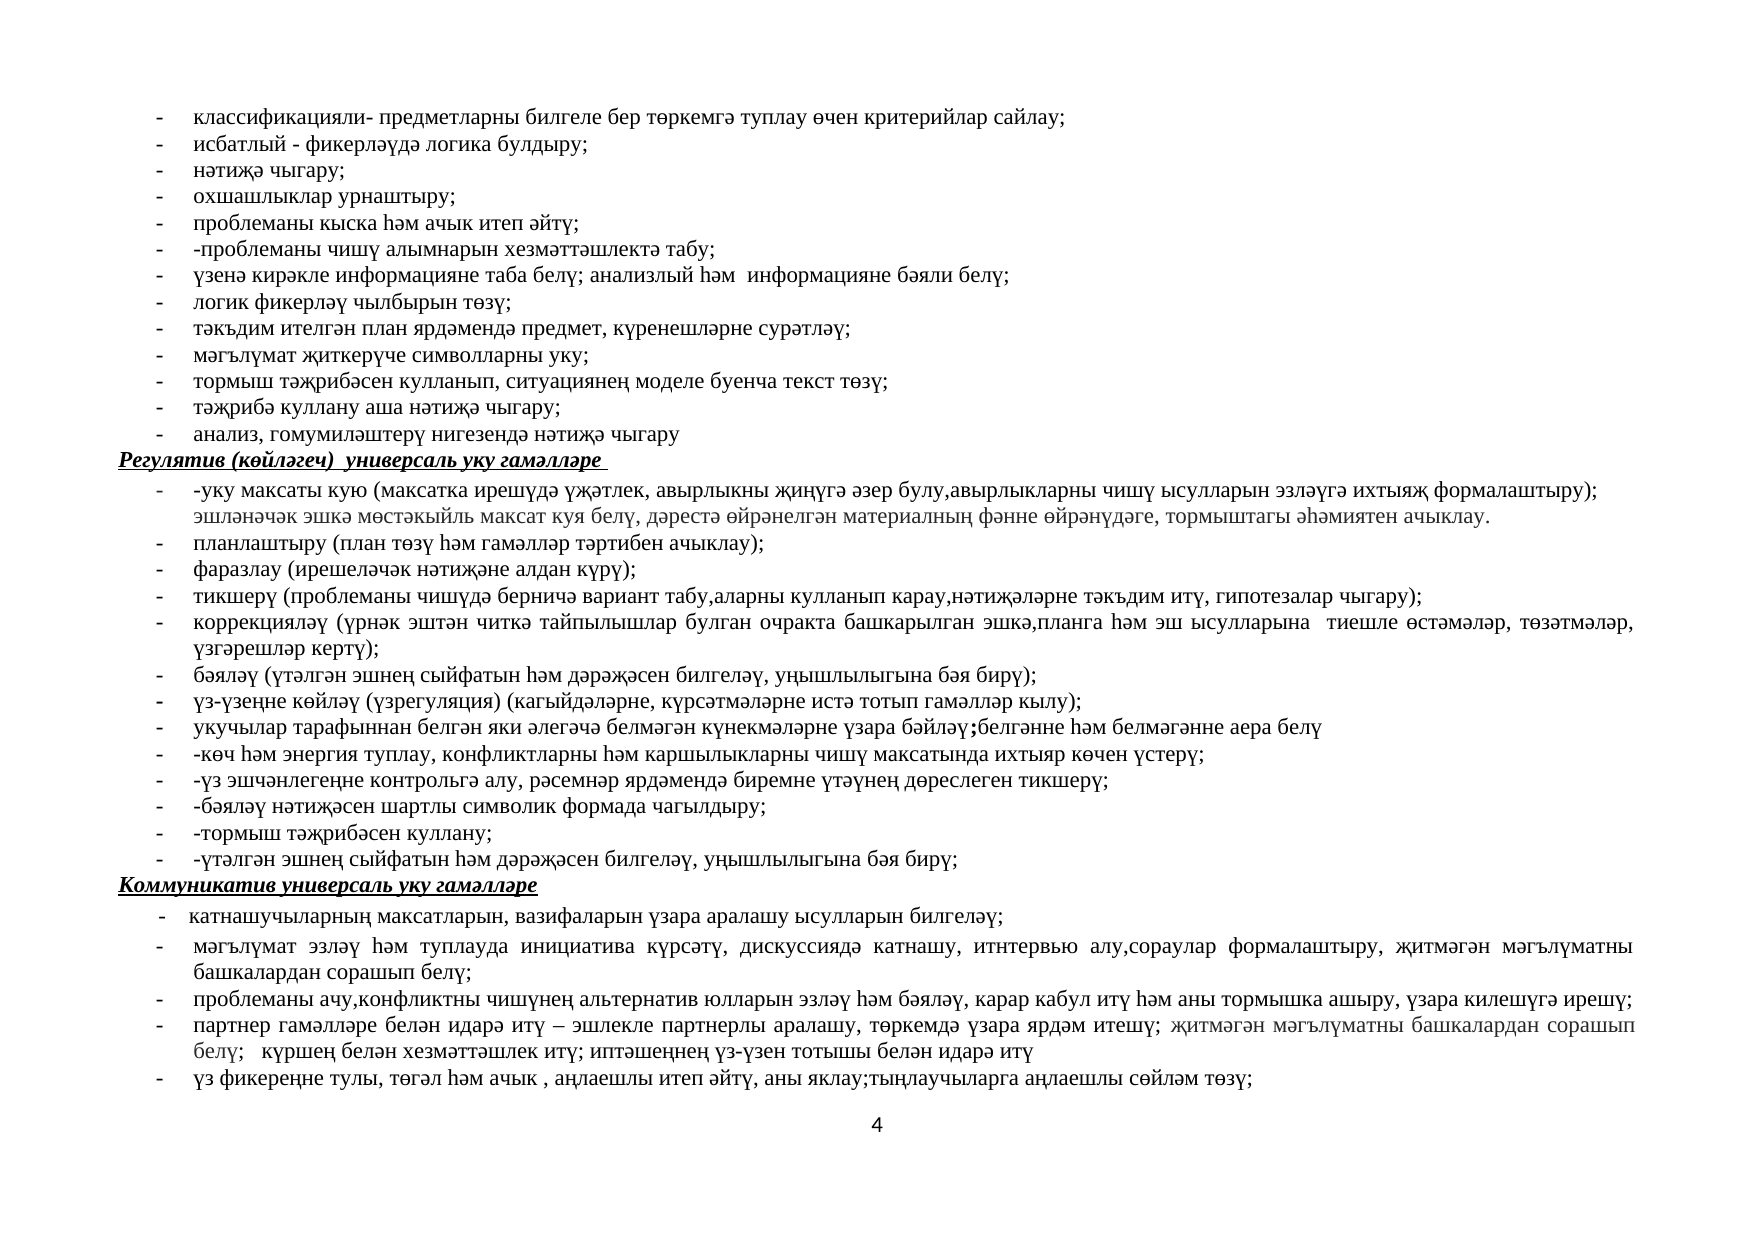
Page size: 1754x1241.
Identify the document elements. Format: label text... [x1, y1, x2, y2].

list тәҗрибә куллану аша нәтиҗә чыгару; [156, 393, 1636, 420]
list проблеманы ачу,конфликтны чишүнең альтернатив юлларын эзләү һәм бәяләү, карар кабул итү һәм аны тормышка ашыру, үзара килешүгә ирешү; [156, 985, 1636, 1011]
list коррекцияләү (үрнәк эштән читкә тайпылышлар булган очракта башкарылган эшкә,планга һәм эш ысулларына тиешле өстәмәләр, төзәтмәләр, үзгәрешләр кертү); [156, 608, 1636, 661]
list үзенә кирәкле информацияне таба белү; анализлый һәм информацияне бәяли белү; [156, 262, 1636, 288]
list проблеманы кыска һәм ачык итеп әйтү; [156, 209, 1636, 235]
list тикшерү (проблеманы чишүдә берничә вариант табу,аларны кулланып карау,нәтиҗәләрне тәкъдим итү, гипотезалар чыгару); [156, 582, 1636, 608]
list мәгълүмат җиткерүче символларны уку; [156, 341, 1636, 367]
list -үз эшчәнлегеңне контрольгә алу, рәсемнәр ярдәмендә биремне үтәүнең дөреслеген тикшерү; [156, 766, 1636, 792]
list -уку максаты кую (максатка ирешүдә үҗәтлек, авырлыкны җиңүгә әзер булу,авырлыкларны чишү ысулларын эзләүгә ихтыяҗ формалаштыру); эшләнәчәк эшкә мөстәкыйль максат куя белү, дәрестә өйрәнелгән материалның фәнне өйрәнүдәге, тормыштагы әһәмиятен ачыклау. [156, 476, 1636, 529]
list классификацияли- предметларны билгеле бер төркемгә туплау өчен критерийлар сайлау; [156, 103, 1636, 130]
text Регулятив (көйләгеч) универсаль уку гамәлләре [118, 446, 1636, 472]
list бәяләү (үтәлгән эшнең сыйфатын һәм дәрәҗәсен билгеләү, уңышлылыгына бәя бирү); [156, 661, 1636, 687]
list анализ, гомумиләштерү нигезендә нәтиҗә чыгару [156, 420, 1636, 446]
list тормыш тәҗрибәсен кулланып, ситуациянең моделе буенча текст төзү; [156, 367, 1636, 393]
list укучылар тарафыннан белгән яки әлегәчә белмәгән күнекмәләрне үзара бәйләү;белгәнне һәм белмәгәнне аера белү [156, 713, 1636, 740]
list исбатлый - фикерләүдә логика булдыру; [156, 130, 1636, 156]
list -тормыш тәҗрибәсен куллану; [156, 819, 1636, 845]
list логик фикерләү чылбырын төзү; [156, 288, 1636, 314]
list тәкъдим ителгән план ярдәмендә предмет, күренешләрне сурәтләү; [156, 314, 1636, 341]
list нәтиҗә чыгару; [156, 156, 1636, 182]
list -бәяләү нәтиҗәсен шартлы символик формада чагылдыру; [156, 792, 1636, 819]
list -проблеманы чишү алымнарын хезмәттәшлектә табу; [156, 235, 1636, 262]
list фаразлау (ирешеләчәк нәтиҗәне алдан күрү); [156, 555, 1636, 582]
list -үтәлгән эшнең сыйфатын һәм дәрәҗәсен билгеләү, уңышлылыгына бәя бирү; [156, 845, 1636, 872]
list мәгълүмат эзләү һәм туплауда инициатива күрсәтү, дискуссиядә катнашу, итнтервью алу,сораулар формалаштыру, җитмәгән мәгълүматны башкалардан сорашып белү; [156, 932, 1636, 985]
list үз-үзеңне көйләү (үзрегуляция) (кагыйдәләрне, күрсәтмәләрне истә тотып гамәлләр кылу); [156, 687, 1636, 713]
text Коммуникатив универсаль уку гамәлләре [118, 872, 1636, 898]
list партнер гамәлләре белән идарә итү – эшлекле партнерлы аралашу, төркемдә үзара ярдәм итешү; җитмәгән мәгълүматны башкалардан сорашып белү; күршең белән хезмәттәшлек итү; иптәшеңнең үз-үзен тотышы белән идарә итү [156, 1011, 1636, 1064]
list охшашлыклар урнаштыру; [156, 182, 1636, 209]
list -көч һәм энергия туплау, конфликтларны һәм каршылыкларны чишү максатында ихтыяр көчен үстерү; [156, 740, 1636, 766]
list үз фикереңне тулы, төгәл һәм ачык , аңлаешлы итеп әйтү, аны яклау;тыңлаучыларга аңлаешлы сөйләм төзү; [156, 1064, 1636, 1090]
text - катнашучыларның максатларын, вазифаларын үзара аралашу ысулларын билгеләү; [118, 902, 1636, 928]
list планлаштыру (план төзү һәм гамәлләр тәртибен ачыклау); [156, 529, 1636, 555]
